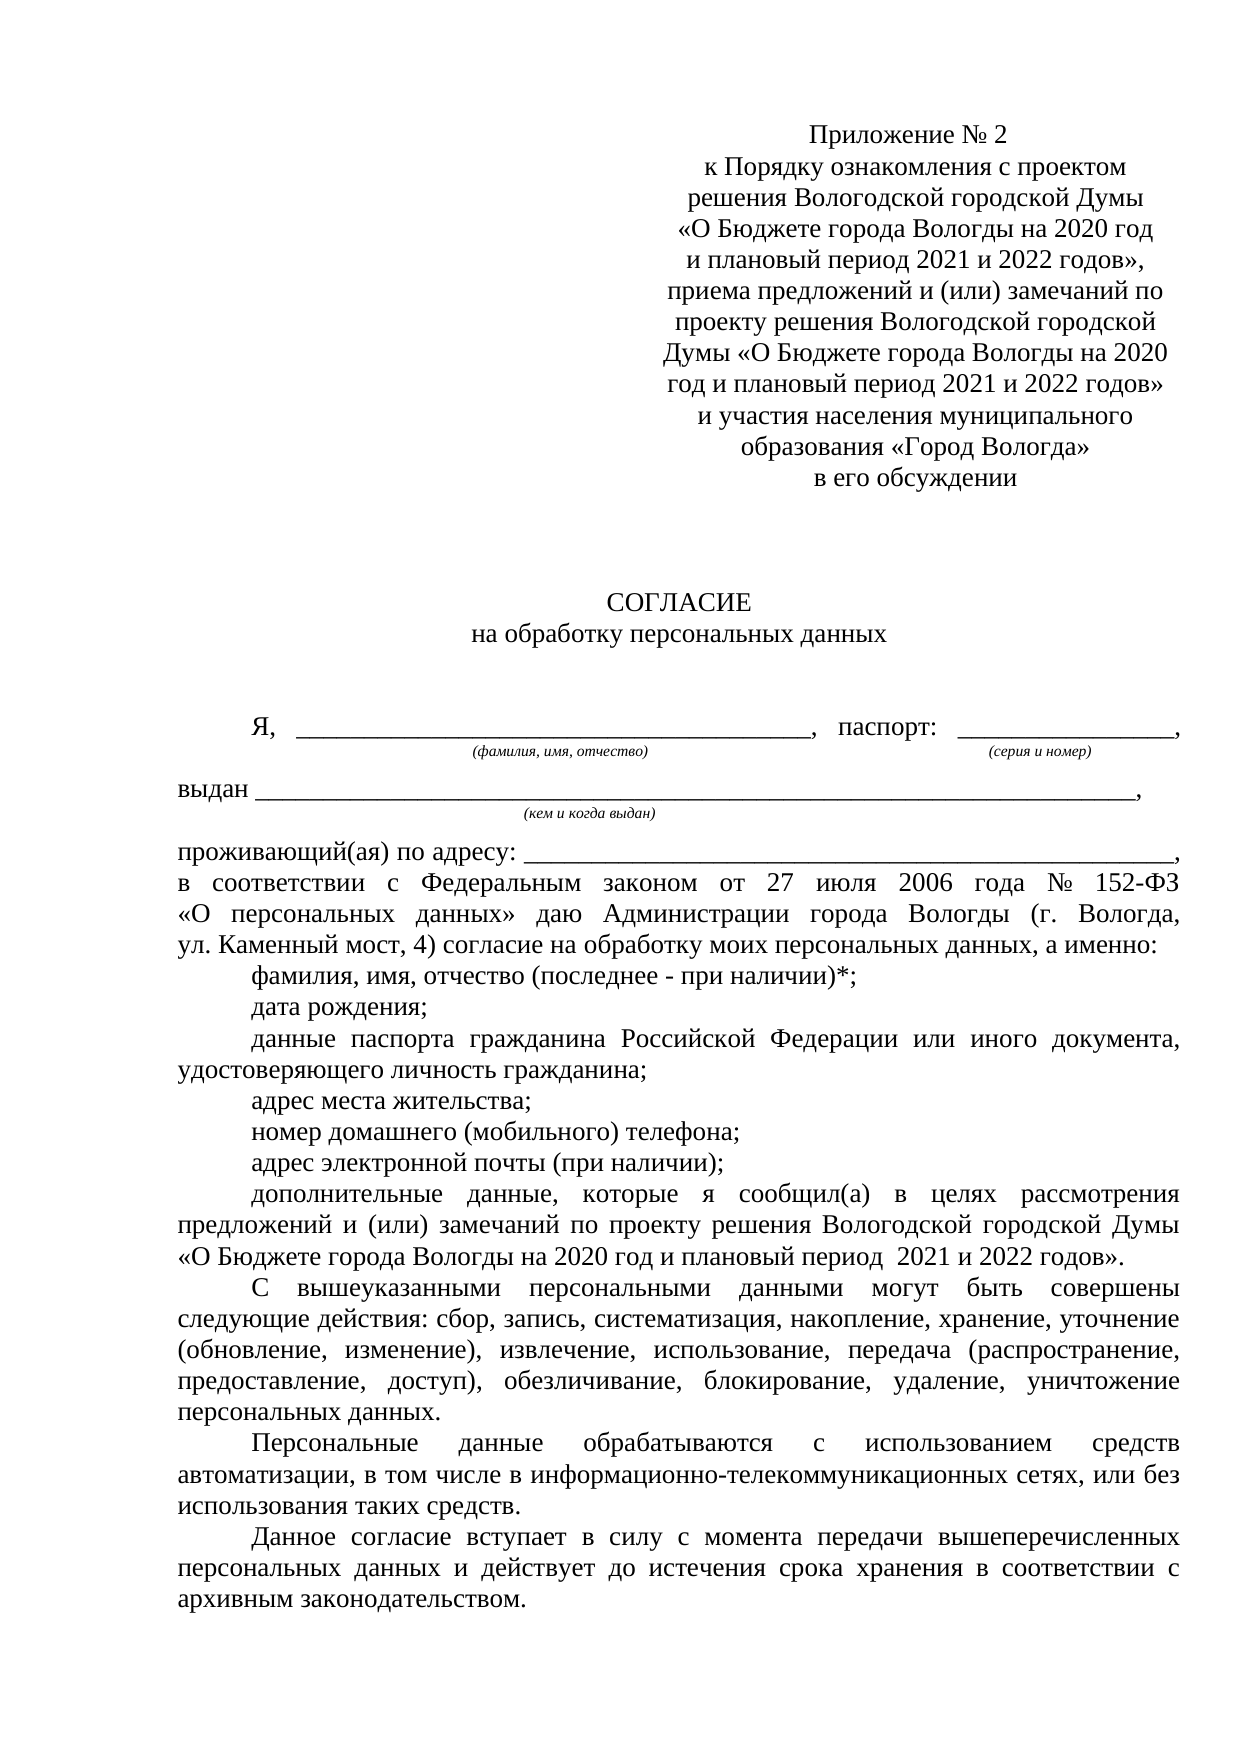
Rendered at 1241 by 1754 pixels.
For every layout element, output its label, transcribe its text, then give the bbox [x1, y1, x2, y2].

text проживающий(ая) по адресу: ________________________________________________, в соответствии с Федеральным законом от 27 июля 2006 года № 152-ФЗ «О персональных данных» даю Администрации города Вологды (г. Вологда, ул. Каменный мост, 4) согласие на обработку моих персональных данных, а именно: [177, 835, 1181, 959]
text Данное согласие вступает в силу с момента передачи вышеперечисленных персональных данных и действует до истечения срока хранения в соответствии с архивным законодательством. [177, 1520, 1181, 1613]
text Я, ______________________________________, паспорт: ________________, (фамилия, имя, отчество) (серия и номер) [177, 710, 1181, 772]
text и плановый период 2021 и 2022 годов», [650, 243, 1181, 274]
text Приложение № 2 [635, 119, 1181, 149]
text фамилия, имя, отчество (последнее - при наличии)*; [177, 959, 1181, 991]
text С вышеуказанными персональными данными могут быть совершены следующие действия: сбор, запись, систематизация, накопление, хранение, уточнение (обновление, изменение), извлечение, использование, передача (распространение, предоставление, доступ), обезличивание, блокирование, удаление, уничтожение персональных данных. [177, 1271, 1181, 1427]
text СОГЛАСИЕ [177, 586, 1181, 617]
text на обработку персональных данных [177, 617, 1181, 648]
text дата рождения; [177, 991, 1181, 1022]
text решения Вологодской городской Думы [650, 181, 1181, 212]
text номер домашнего (мобильного) телефона; [177, 1115, 1181, 1146]
title дополнительные данные, которые я сообщил(а) в целях рассмотрения предложений и (или) замечаний по проекту решения Вологодской городской Думы «О Бюджете города Вологды на 2020 год и плановый период 2021 и 2022 годов». [177, 1177, 1181, 1271]
text (кем и когда выдан) [177, 804, 1181, 835]
text адрес электронной почты (при наличии); [177, 1146, 1181, 1177]
text в его обсуждении [650, 461, 1181, 492]
text адрес места жительства; [177, 1084, 1181, 1115]
text данные паспорта гражданина Российской Федерации или иного документа, удостоверяющего личность гражданина; [177, 1022, 1181, 1084]
text приема предложений и (или) замечаний по проекту решения Вологодской городской Думы «О Бюджете города Вологды на 2020 год и плановый период 2021 и 2022 годов» [650, 274, 1181, 399]
text и участия населения муниципального образования «Город Вологда» [650, 399, 1181, 461]
text «О Бюджете города Вологды на 2020 год [650, 212, 1181, 243]
text к Порядку ознакомления с проектом [650, 149, 1181, 181]
text выдан _________________________________________________________________, [177, 772, 1181, 804]
text Персональные данные обрабатываются с использованием средств автоматизации, в том числе в информационно-телекоммуникационных сетях, или без использования таких средств. [177, 1427, 1181, 1520]
